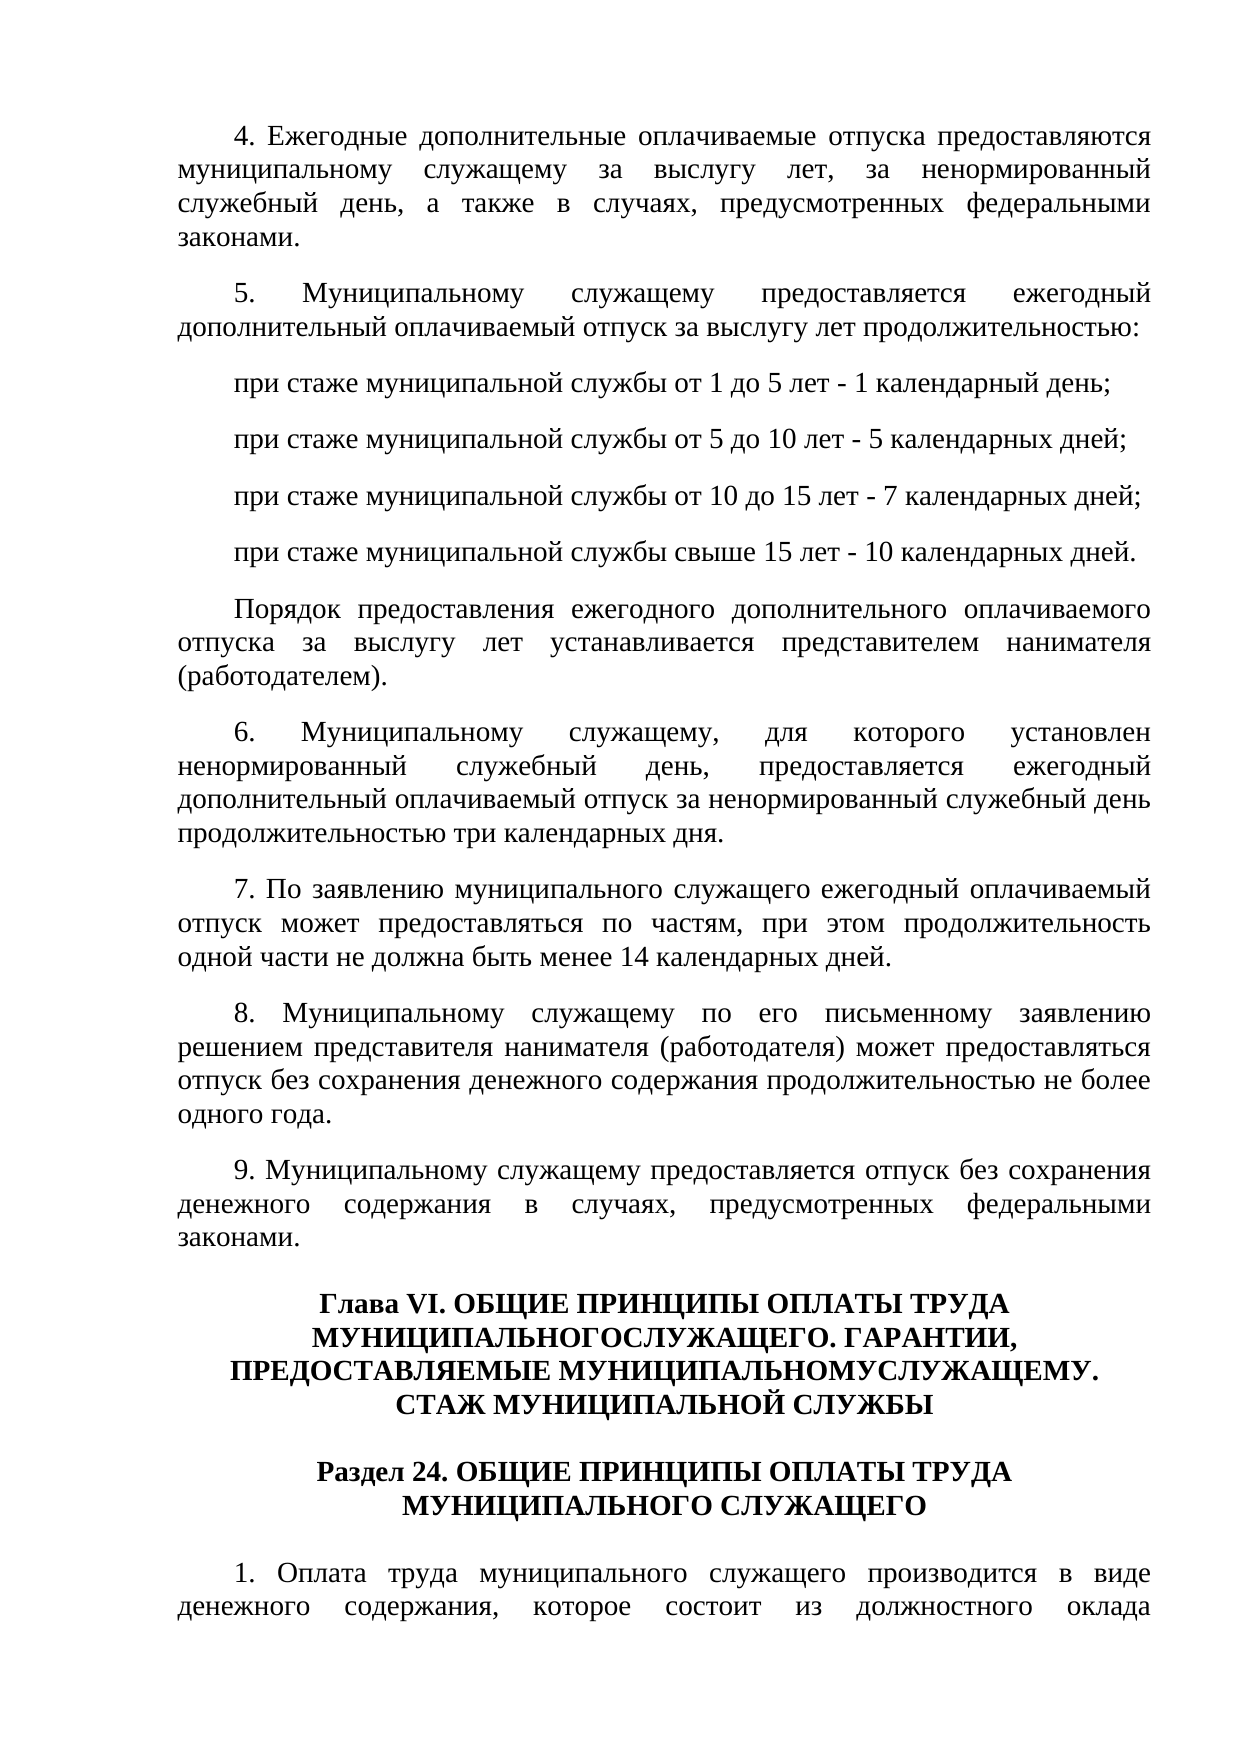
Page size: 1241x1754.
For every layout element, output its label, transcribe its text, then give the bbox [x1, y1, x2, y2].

text Раздел 24. ОБЩИЕ ПРИНЦИПЫ ОПЛАТЫ ТРУДА [177, 1454, 1152, 1488]
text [177, 1555, 1152, 1622]
text при стаже муниципальной службы от 1 до 5 лет - 1 календарный день; [177, 365, 1152, 399]
text 5. Муниципальному служащему предоставляется ежегодный дополнительный оплачиваемый отпуск за выслугу лет продолжительностью: [177, 275, 1152, 342]
text при стаже муниципальной службы от 5 до 10 лет - 5 календарных дней; [177, 422, 1152, 455]
text 9. Муниципальному служащему предоставляется отпуск без сохранения денежного содержания в случаях, предусмотренных федеральными законами. [177, 1152, 1152, 1253]
text 8. Муниципальному служащему по его письменному заявлению решением представителя нанимателя (работодателя) может предоставляться отпуск без сохранения денежного содержания продолжительностью не более одного года. [177, 995, 1152, 1129]
text МУНИЦИПАЛЬНОГО СЛУЖАЩЕГО [177, 1488, 1152, 1521]
text 6. Муниципальному служащему, для которого установлен ненормированный служебный день, предоставляется ежегодный дополнительный оплачиваемый отпуск за ненормированный служебный день продолжительностью три календарных дня. [177, 714, 1152, 849]
text 7. По заявлению муниципального служащего ежегодный оплачиваемый отпуск может предоставляться по частям, при этом продолжительность одной части не должна быть менее 14 календарных дней. [177, 872, 1152, 972]
text СТАЖ МУНИЦИПАЛЬНОЙ СЛУЖБЫ [177, 1387, 1152, 1421]
text 4. Ежегодные дополнительные оплачиваемые отпуска предоставляются муниципальному служащему за выслугу лет, за ненормированный служебный день, а также в случаях, предусмотренных федеральными законами. [177, 118, 1152, 252]
text при стаже муниципальной службы от 10 до 15 лет - 7 календарных дней; [177, 478, 1152, 512]
text Глава VI. ОБЩИЕ ПРИНЦИПЫ ОПЛАТЫ ТРУДА МУНИЦИПАЛЬНОГОСЛУЖАЩЕГО. ГАРАНТИИ, ПРЕДОСТАВЛЯЕМЫЕ МУНИЦИПАЛЬНОМУСЛУЖАЩЕМУ. [177, 1286, 1152, 1387]
text Порядок предоставления ежегодного дополнительного оплачиваемого отпуска за выслугу лет устанавливается представителем нанимателя (работодателем). [177, 591, 1152, 692]
text при стаже муниципальной службы свыше 15 лет - 10 календарных дней. [177, 534, 1152, 568]
